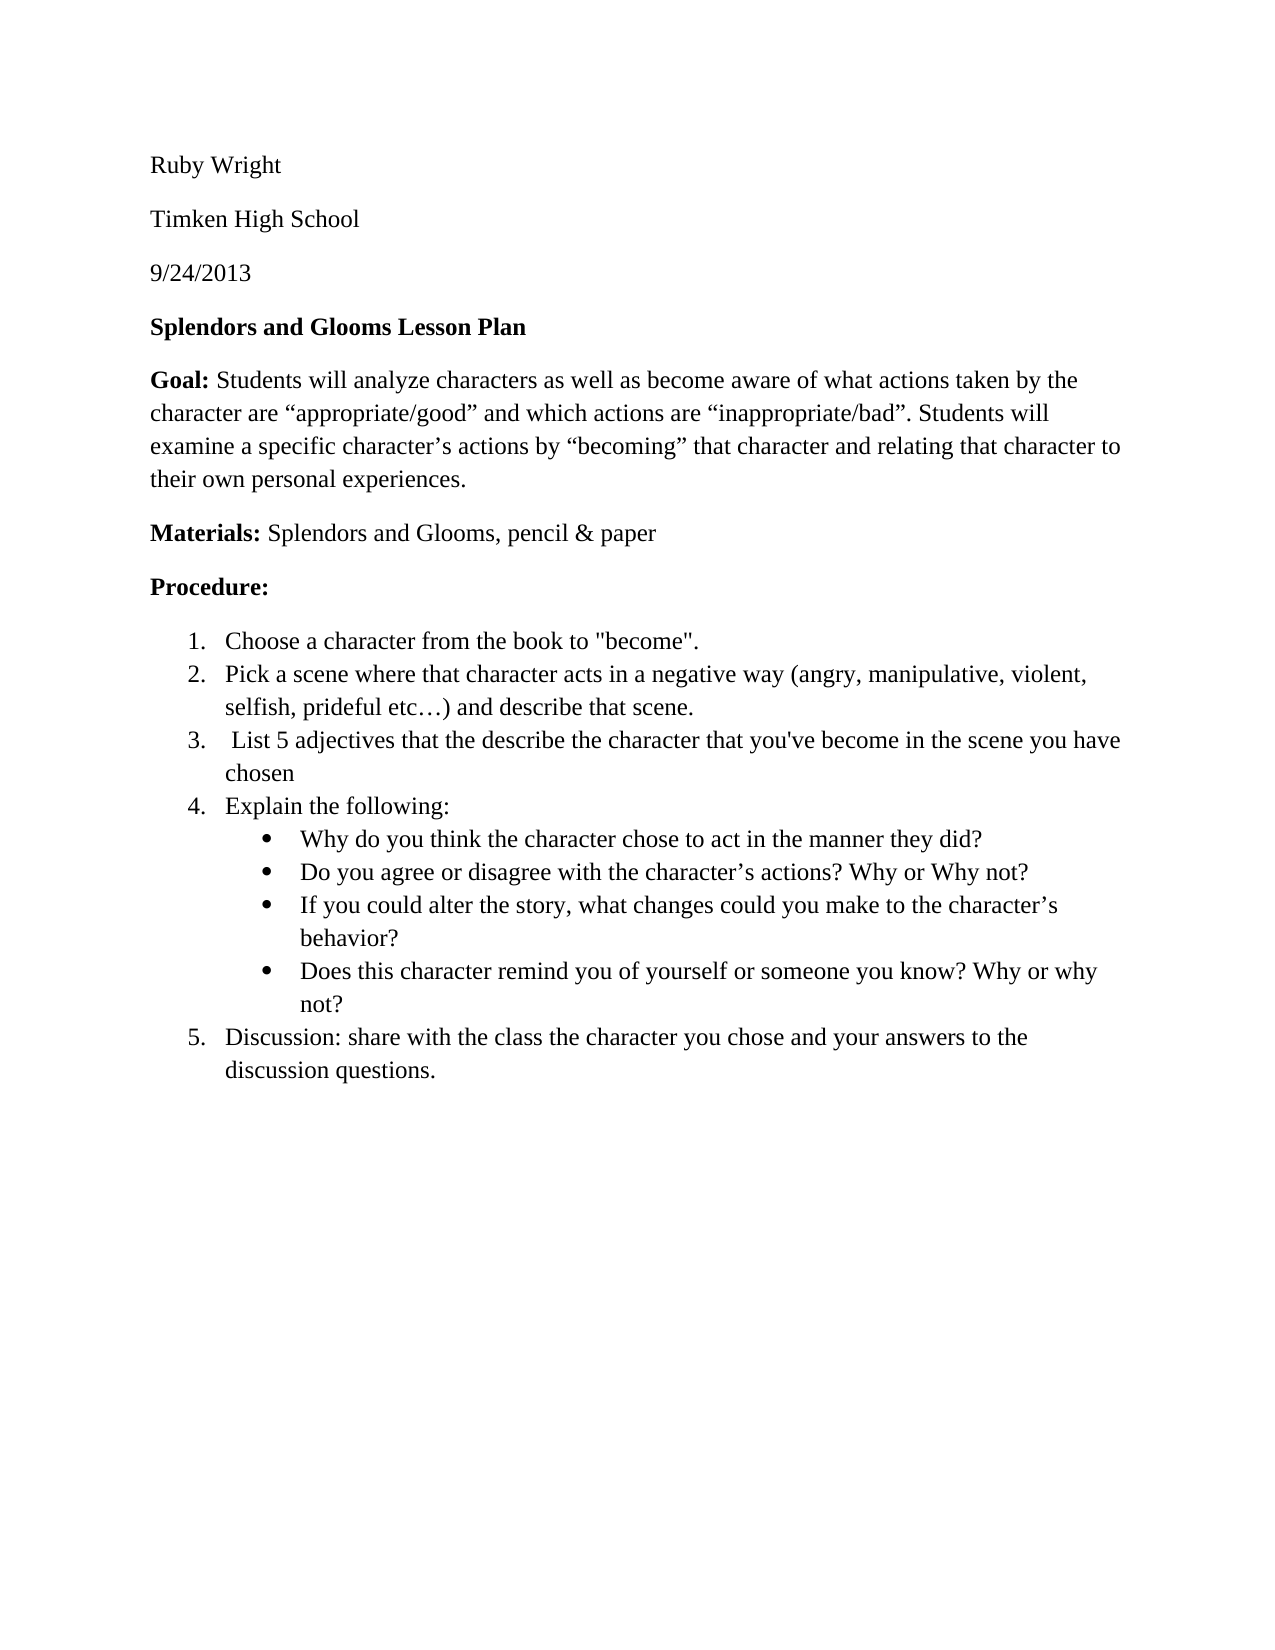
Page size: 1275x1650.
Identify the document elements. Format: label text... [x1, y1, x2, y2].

list List 5 adjectives that the describe the character that you've become in the scene you have chosen [187, 725, 1125, 787]
list Why do you think the character chose to act in the manner they did? [262, 824, 1125, 853]
list Choose a character from the book to "become". [187, 626, 1125, 655]
text Ruby Wright [150, 150, 1125, 179]
list Does this character remind you of yourself or someone you know? Why or why not? [262, 956, 1125, 1018]
text Materials: Splendors and Glooms, pencil & paper [150, 518, 1125, 547]
list If you could alter the story, what changes could you make to the character’s behavior? [262, 890, 1125, 952]
text Procedure: [150, 572, 1125, 601]
list Pick a scene where that character acts in a negative way (angry, manipulative, violent, selfish, prideful etc…) and describe that scene. [187, 659, 1125, 721]
list Do you agree or disagree with the character’s actions? Why or Why not? [262, 857, 1125, 886]
text 9/24/2013 [150, 258, 1125, 286]
text Goal: Students will analyze characters as well as become aware of what actions taken by the character are “appropriate/good” and which actions are “inappropriate/bad”. Students will examine a specific character’s actions by “becoming” that character and relating that character to their own personal experiences. [150, 365, 1125, 493]
list Discussion: share with the class the character you chose and your answers to the discussion questions. [187, 1022, 1125, 1084]
text Splendors and Glooms Lesson Plan [150, 312, 1125, 340]
text Timken High School [150, 204, 1125, 233]
list Explain the following: [187, 791, 1125, 820]
